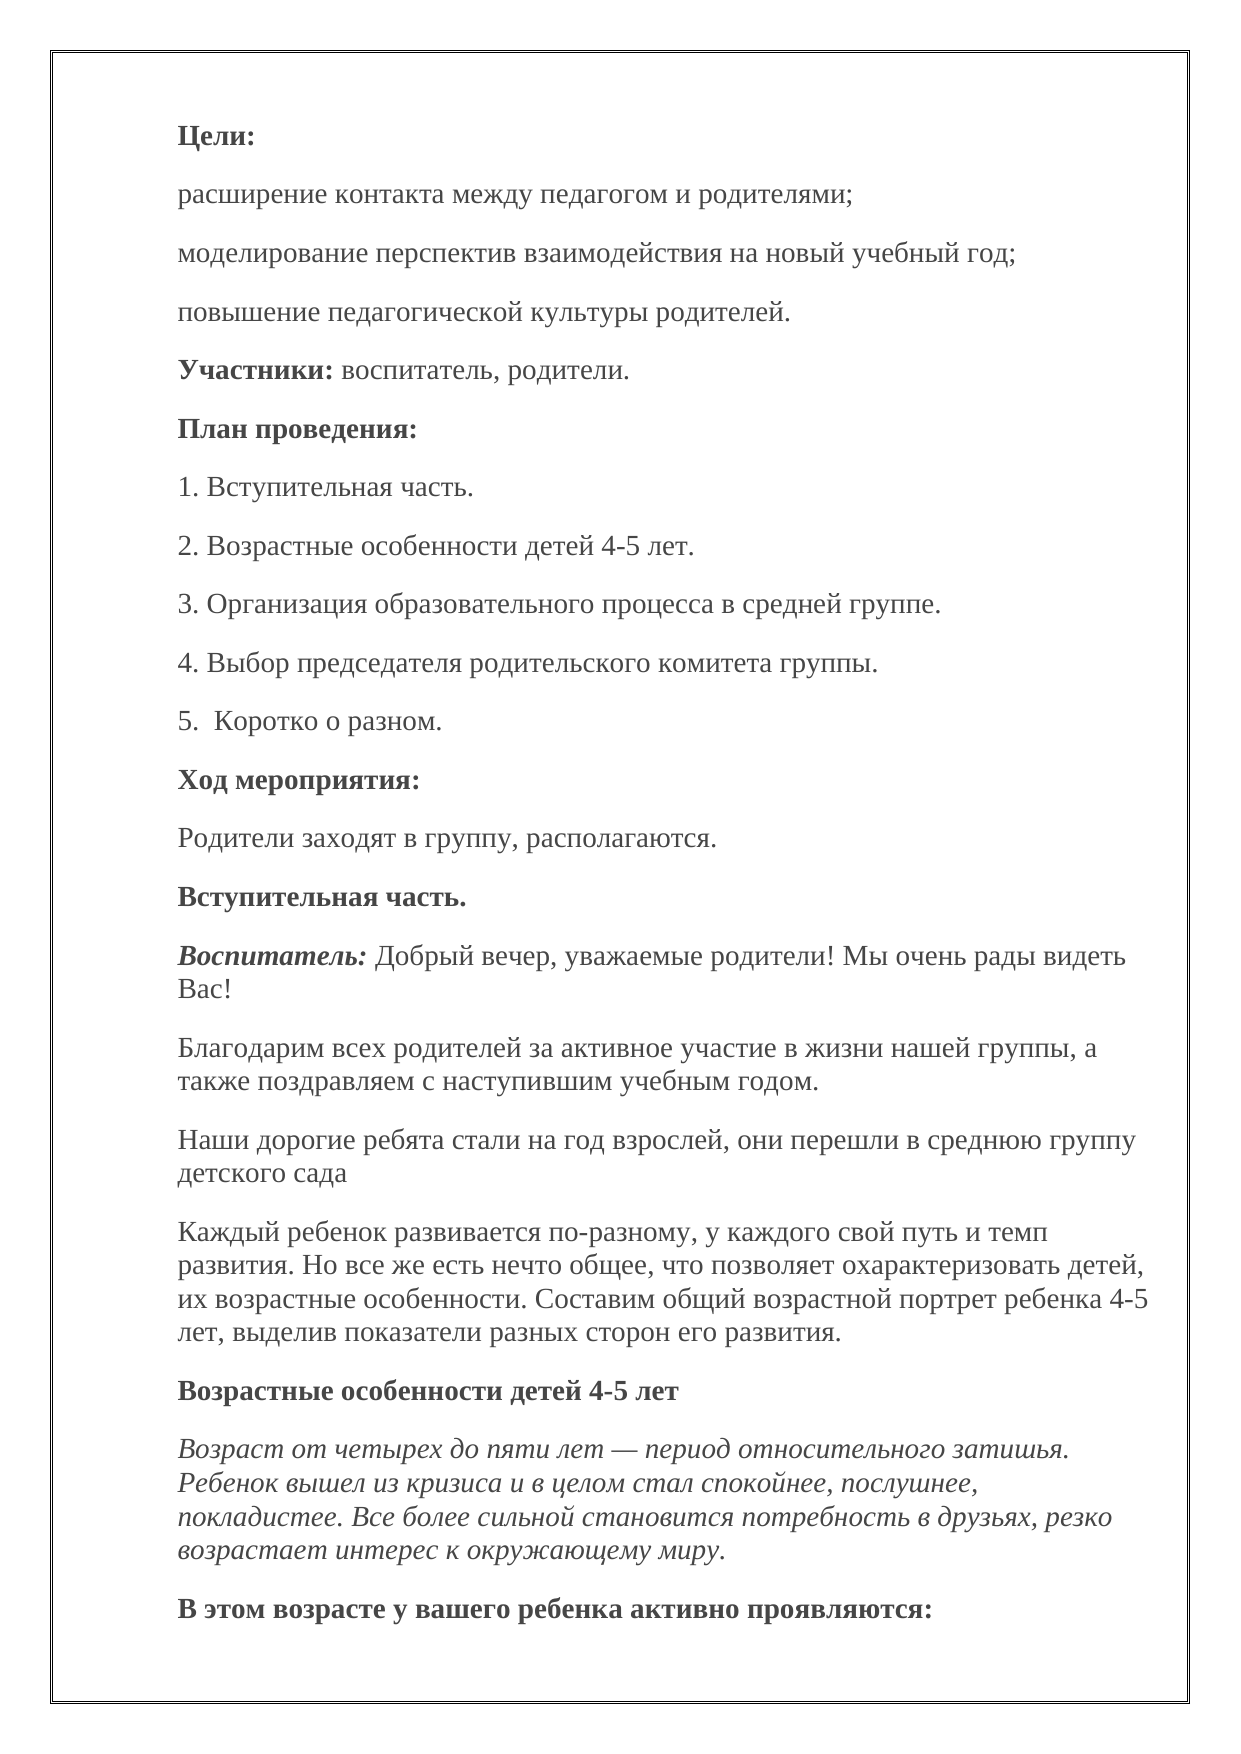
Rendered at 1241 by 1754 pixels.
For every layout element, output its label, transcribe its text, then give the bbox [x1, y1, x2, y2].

text В этом возрасте у вашего ребенка активно проявляются: [177, 1591, 1152, 1624]
text Цели: [177, 118, 1152, 152]
text Благодарим всех родителей за активное участие в жизни нашей группы, а также поздравляем с наступившим учебным годом. [177, 1030, 1152, 1097]
text План проведения: [177, 411, 1152, 444]
text Каждый ребенок развивается по-разному, у каждого свой путь и темп развития. Но все же есть нечто общее, что позволяет охарактеризовать детей, их возрастные особенности. Составим общий возрастной портрет ребенка 4-5 лет, выделив показатели разных сторон его развития. [177, 1214, 1152, 1348]
text 2. Возрастные особенности детей 4-5 лет. [177, 528, 1152, 561]
text Участники: воспитатель, родители. [177, 352, 1152, 386]
text моделирование перспектив взаимодействия на новый учебный год; [177, 235, 1152, 269]
text Родители заходят в группу, располагаются. [177, 821, 1152, 854]
text Возраст от четырех до пяти лет — период относительного затишья. Ребенок вышел из кризиса и в целом стал спокойнее, послушнее, покладистее. Все более сильной становится потребность в друзьях, резко возрастает интерес к окружающему миру. [177, 1432, 1152, 1566]
text расширение контакта между педагогом и родителями; [177, 177, 1152, 210]
text Вступительная часть. [177, 879, 1152, 913]
text Воспитатель: Добрый вечер, уважаемые родители! Мы очень рады видеть Вас! [177, 938, 1152, 1005]
text Наши дорогие ребята стали на год взрослей, они перешли в среднюю группу детского сада [177, 1122, 1152, 1189]
text Возрастные особенности детей 4-5 лет [177, 1373, 1152, 1407]
text 3. Организация образовательного процесса в средней группе. [177, 586, 1152, 620]
text Ход мероприятия: [177, 762, 1152, 796]
text 4. Выбор председателя родительского комитета группы. [177, 645, 1152, 678]
text повышение педагогической культуры родителей. [177, 294, 1152, 327]
text 5. Коротко о разном. [177, 703, 1152, 737]
text 1. Вступительная часть. [177, 469, 1152, 503]
